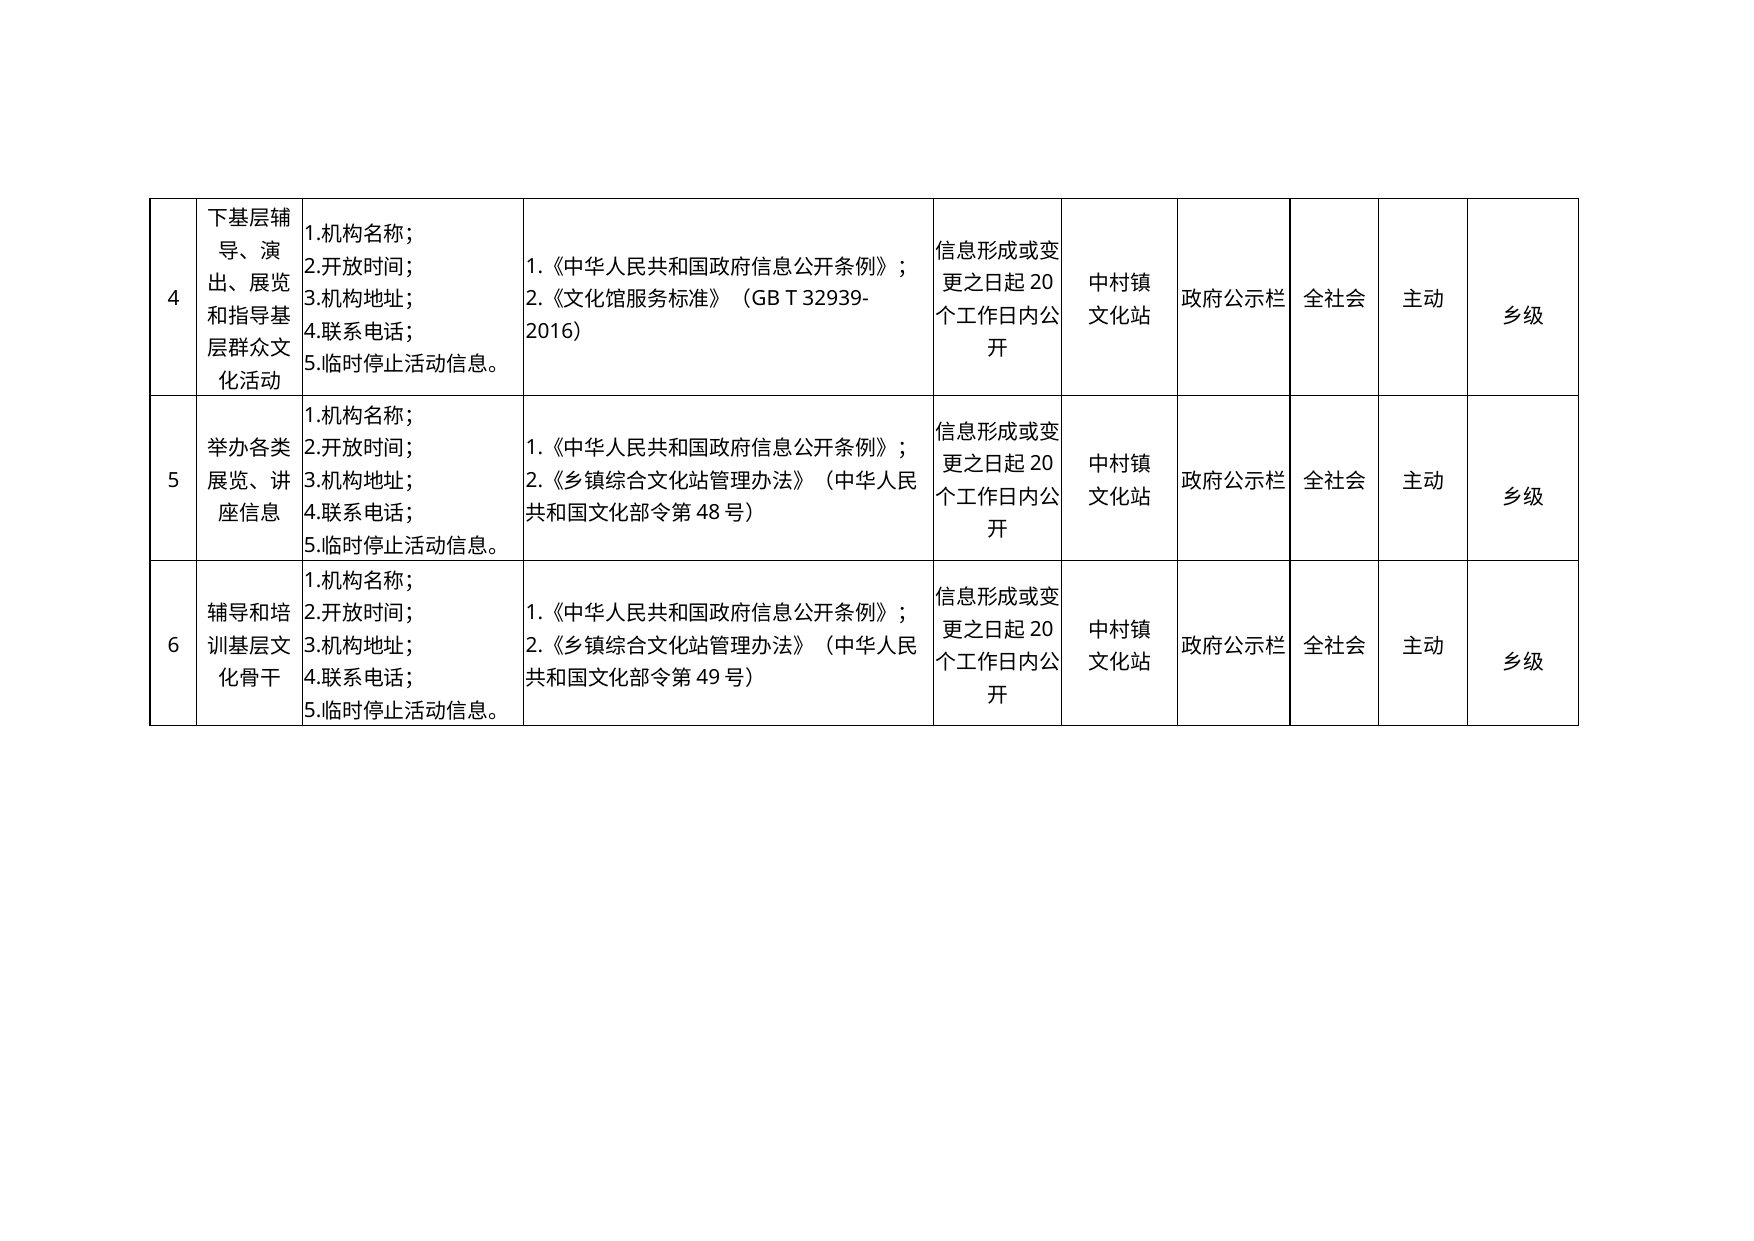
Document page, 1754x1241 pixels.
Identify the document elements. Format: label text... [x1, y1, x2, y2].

table_cell 乡级 [1468, 561, 1578, 725]
table_cell 政府公示栏 [1178, 199, 1289, 395]
table_cell 主动 [1379, 199, 1467, 395]
table_cell 中村镇 文化站 [1062, 199, 1177, 395]
table_cell 4 [151, 199, 196, 395]
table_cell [524, 199, 933, 395]
table_cell 举办各类展览、讲座信息 [197, 396, 302, 560]
table_cell 1.机构名称； 2.开放时间； 3.机构地址； 4.联系电话； 5.临时停止活动信息。 [303, 561, 523, 725]
table_cell 中村镇 文化站 [1062, 561, 1177, 725]
table_cell 1.《中华人民共和国政府信息公开条例》； 2.《乡镇综合文化站管理办法》（中华人民共和国文化部令第49号） [524, 561, 933, 725]
table_cell 下基层辅导、演出、展览和指导基层群众文化活动 [197, 199, 302, 395]
table_cell 全社会 [1291, 396, 1378, 560]
table_cell 6 [151, 561, 196, 725]
table_cell 乡级 [1468, 396, 1578, 560]
table_cell 信息形成或变更之日起20个工作日内公开 [934, 199, 1061, 395]
table_cell 信息形成或变更之日起20个工作日内公开 [934, 561, 1061, 725]
table_cell 乡级 [1468, 199, 1578, 395]
table_cell 1.《中华人民共和国政府信息公开条例》； 2.《乡镇综合文化站管理办法》（中华人民共和国文化部令第48号） [524, 396, 933, 560]
table_cell 全社会 [1291, 199, 1378, 395]
table_cell 1.机构名称； 2.开放时间； 3.机构地址； 4.联系电话； 5.临时停止活动信息。 [303, 396, 523, 560]
table_cell 5 [151, 396, 196, 560]
table_cell 辅导和培训基层文化骨干 [197, 561, 302, 725]
table_cell 信息形成或变更之日起20个工作日内公开 [934, 396, 1061, 560]
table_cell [303, 199, 523, 395]
table_cell 主动 [1379, 561, 1467, 725]
table_cell 全社会 [1291, 561, 1378, 725]
table_cell 主动 [1379, 396, 1467, 560]
table_cell 中村镇 文化站 [1062, 396, 1177, 560]
table_cell 政府公示栏 [1178, 396, 1289, 560]
table_cell 政府公示栏 [1178, 561, 1289, 725]
